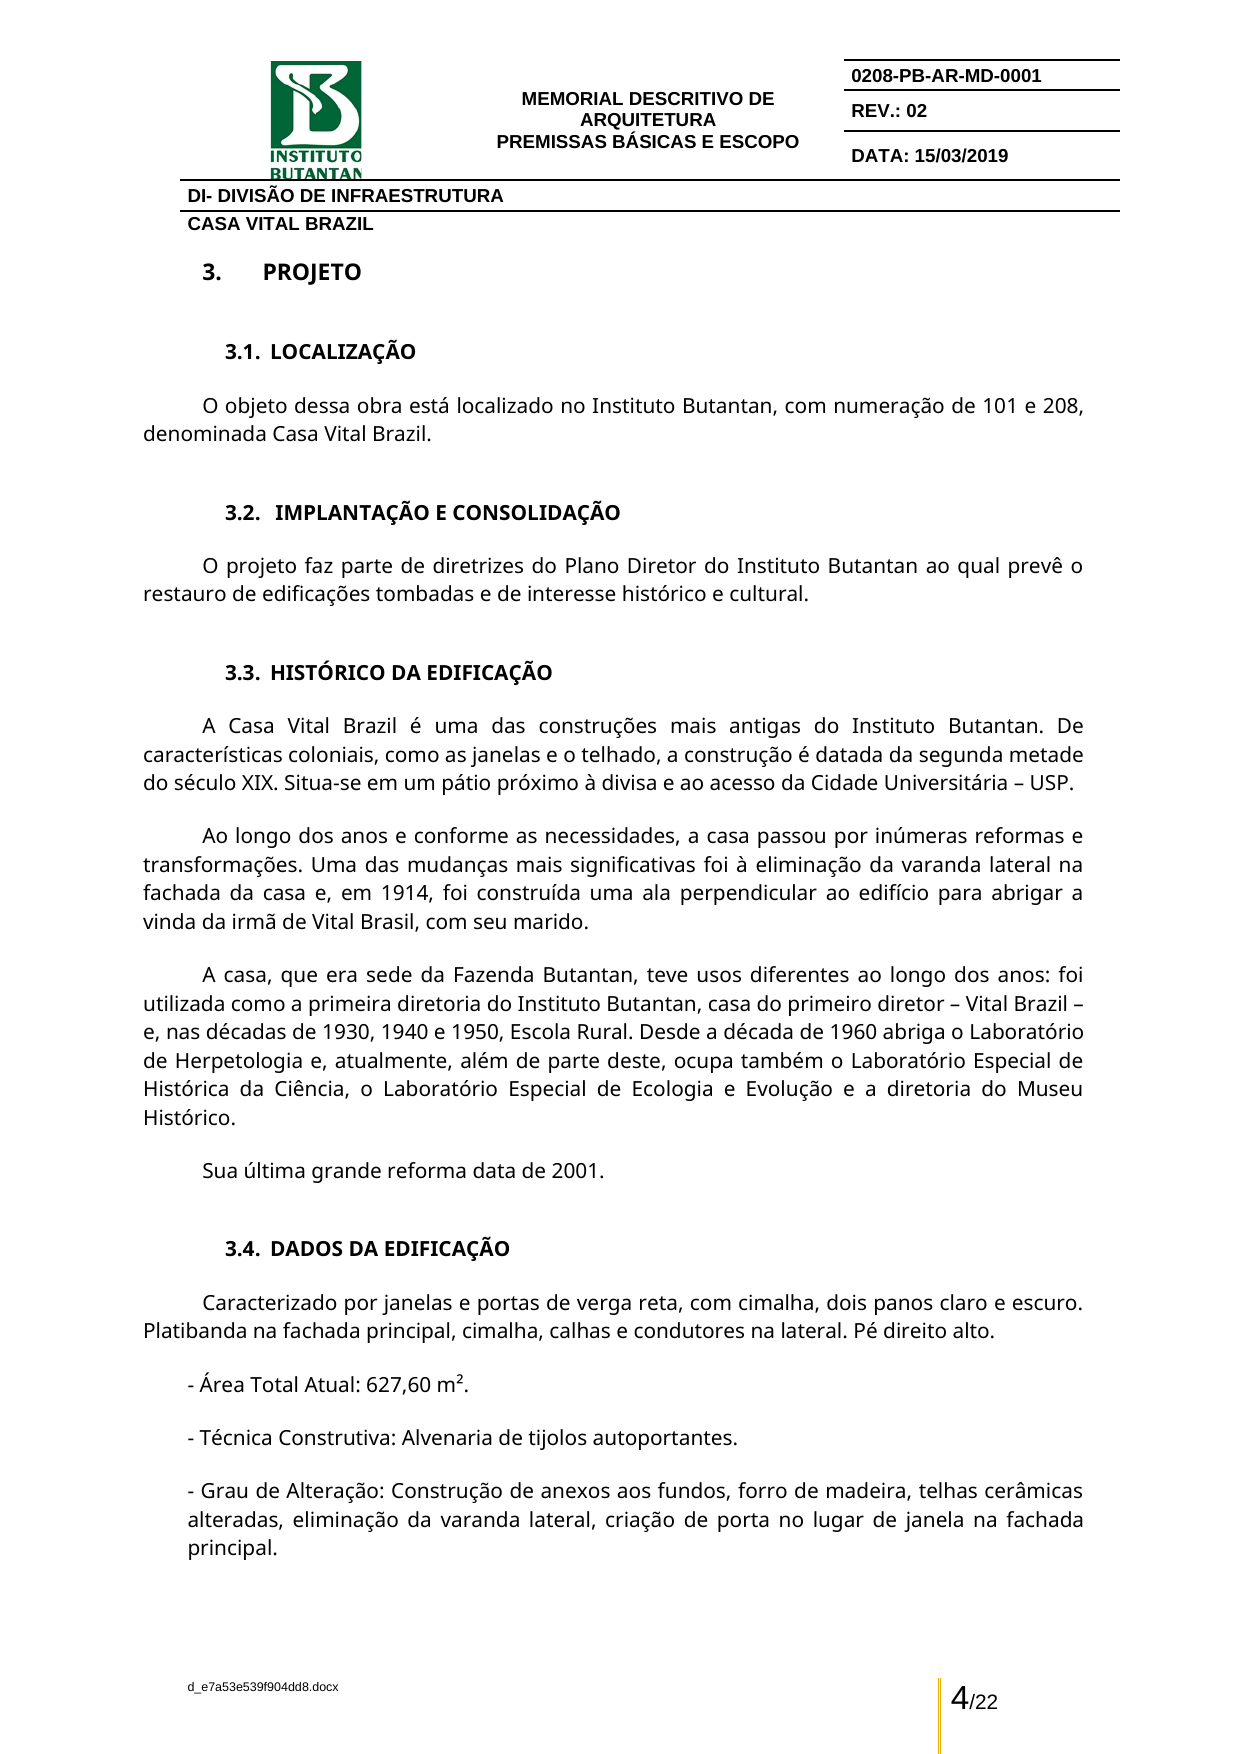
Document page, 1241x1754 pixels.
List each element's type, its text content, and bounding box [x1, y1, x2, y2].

text O objeto dessa obra está localizado no Instituto Butantan, com numeração de 101 e 208, denominada Casa Vital Brazil. [143, 391, 1085, 448]
text Caracterizado por janelas e portas de verga reta, com cimalha, dois panos claro e escuro. Platibanda na fachada principal, cimalha, calhas e condutores na lateral. Pé direito alto. [143, 1288, 1085, 1345]
text Sua última grande reforma data de 2001. [143, 1156, 1085, 1184]
list PROJETO [143, 187, 1085, 287]
list DADOS DA EDIFICAÇÃO [225, 1234, 1085, 1263]
list LOCALIZAÇÃO [225, 337, 1085, 366]
text - Área Total Atual: 627,60 m². [187, 1370, 1085, 1398]
text O projeto faz parte de diretrizes do Plano Diretor do Instituto Butantan ao qual prevê o restauro de edificações tombadas e de interesse histórico e cultural. [143, 551, 1085, 608]
list HISTÓRICO DA EDIFICAÇÃO [225, 658, 1085, 686]
text - Técnica Construtiva: Alvenaria de tijolos autoportantes. [187, 1423, 1085, 1452]
list IMPLANTAÇÃO E CONSOLIDAÇÃO [225, 498, 1085, 526]
text A Casa Vital Brazil é uma das construções mais antigas do Instituto Butantan. De características coloniais, como as janelas e o telhado, a construção é datada da segunda metade do século XIX. Situa-se em um pátio próximo à divisa e ao acesso da Cidade Universitária – USP. [143, 711, 1085, 797]
text - Grau de Alteração: Construção de anexos aos fundos, forro de madeira, telhas cerâmicas alteradas, eliminação da varanda lateral, criação de porta no lugar de janela na fachada principal. [187, 1477, 1085, 1562]
text Ao longo dos anos e conforme as necessidades, a casa passou por inúmeras reformas e transformações. Uma das mudanças mais significativas foi à eliminação da varanda lateral na fachada da casa e, em 1914, foi construída uma ala perpendicular ao edifício para abrigar a vinda da irmã de Vital Brasil, com seu marido. [143, 822, 1085, 935]
text A casa, que era sede da Fazenda Butantan, teve usos diferentes ao longo dos anos: foi utilizada como a primeira diretoria do Instituto Butantan, casa do primeiro diretor – Vital Brazil – e, nas décadas de 1930, 1940 e 1950, Escola Rural. Desde a década de 1960 abriga o Laboratório de Herpetologia e, atualmente, além de parte deste, ocupa também o Laboratório Especial de Histórica da Ciência, o Laboratório Especial de Ecologia e Evolução e a diretoria do Museu Histórico. [143, 960, 1085, 1131]
picture [270, 61, 362, 179]
